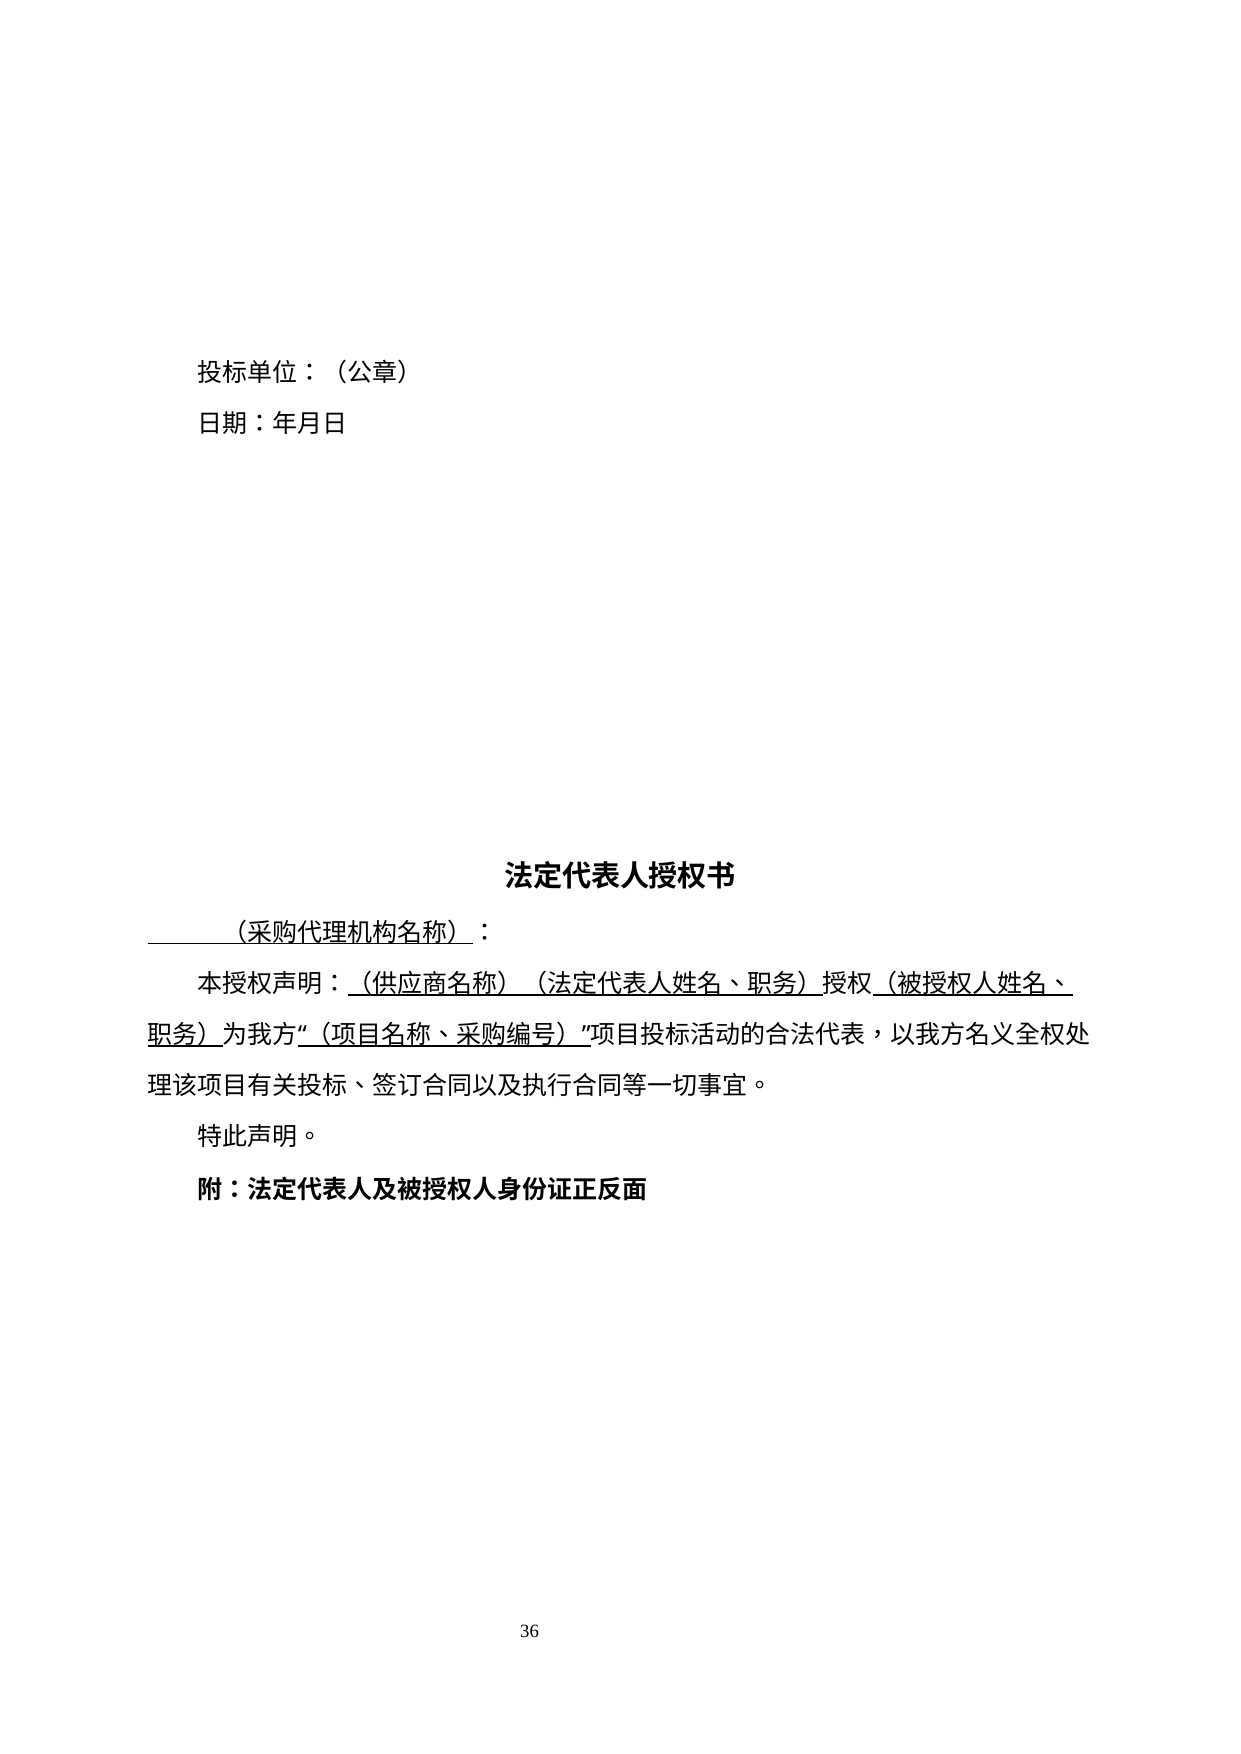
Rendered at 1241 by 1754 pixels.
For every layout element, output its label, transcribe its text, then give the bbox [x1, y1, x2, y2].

text 法定代表人授权书 [148, 855, 1093, 894]
text 特此声明。 [148, 1118, 1093, 1153]
text 本授权声明：（供应商名称）（法定代表人姓名、职务）授权（被授权人姓名、职务）为我方“（项目名称、采购编号）”项目投标活动的合法代表，以我方名义全权处理该项目有关投标、签订合同以及执行合同等一切事宜。 [148, 965, 1093, 1102]
text 日期：年月日 [148, 406, 1093, 440]
text （采购代理机构名称）： [148, 914, 1093, 948]
text 附：法定代表人及被授权人身份证正反面 [148, 1169, 1093, 1206]
text 投标单位：（公章） [148, 355, 1093, 389]
